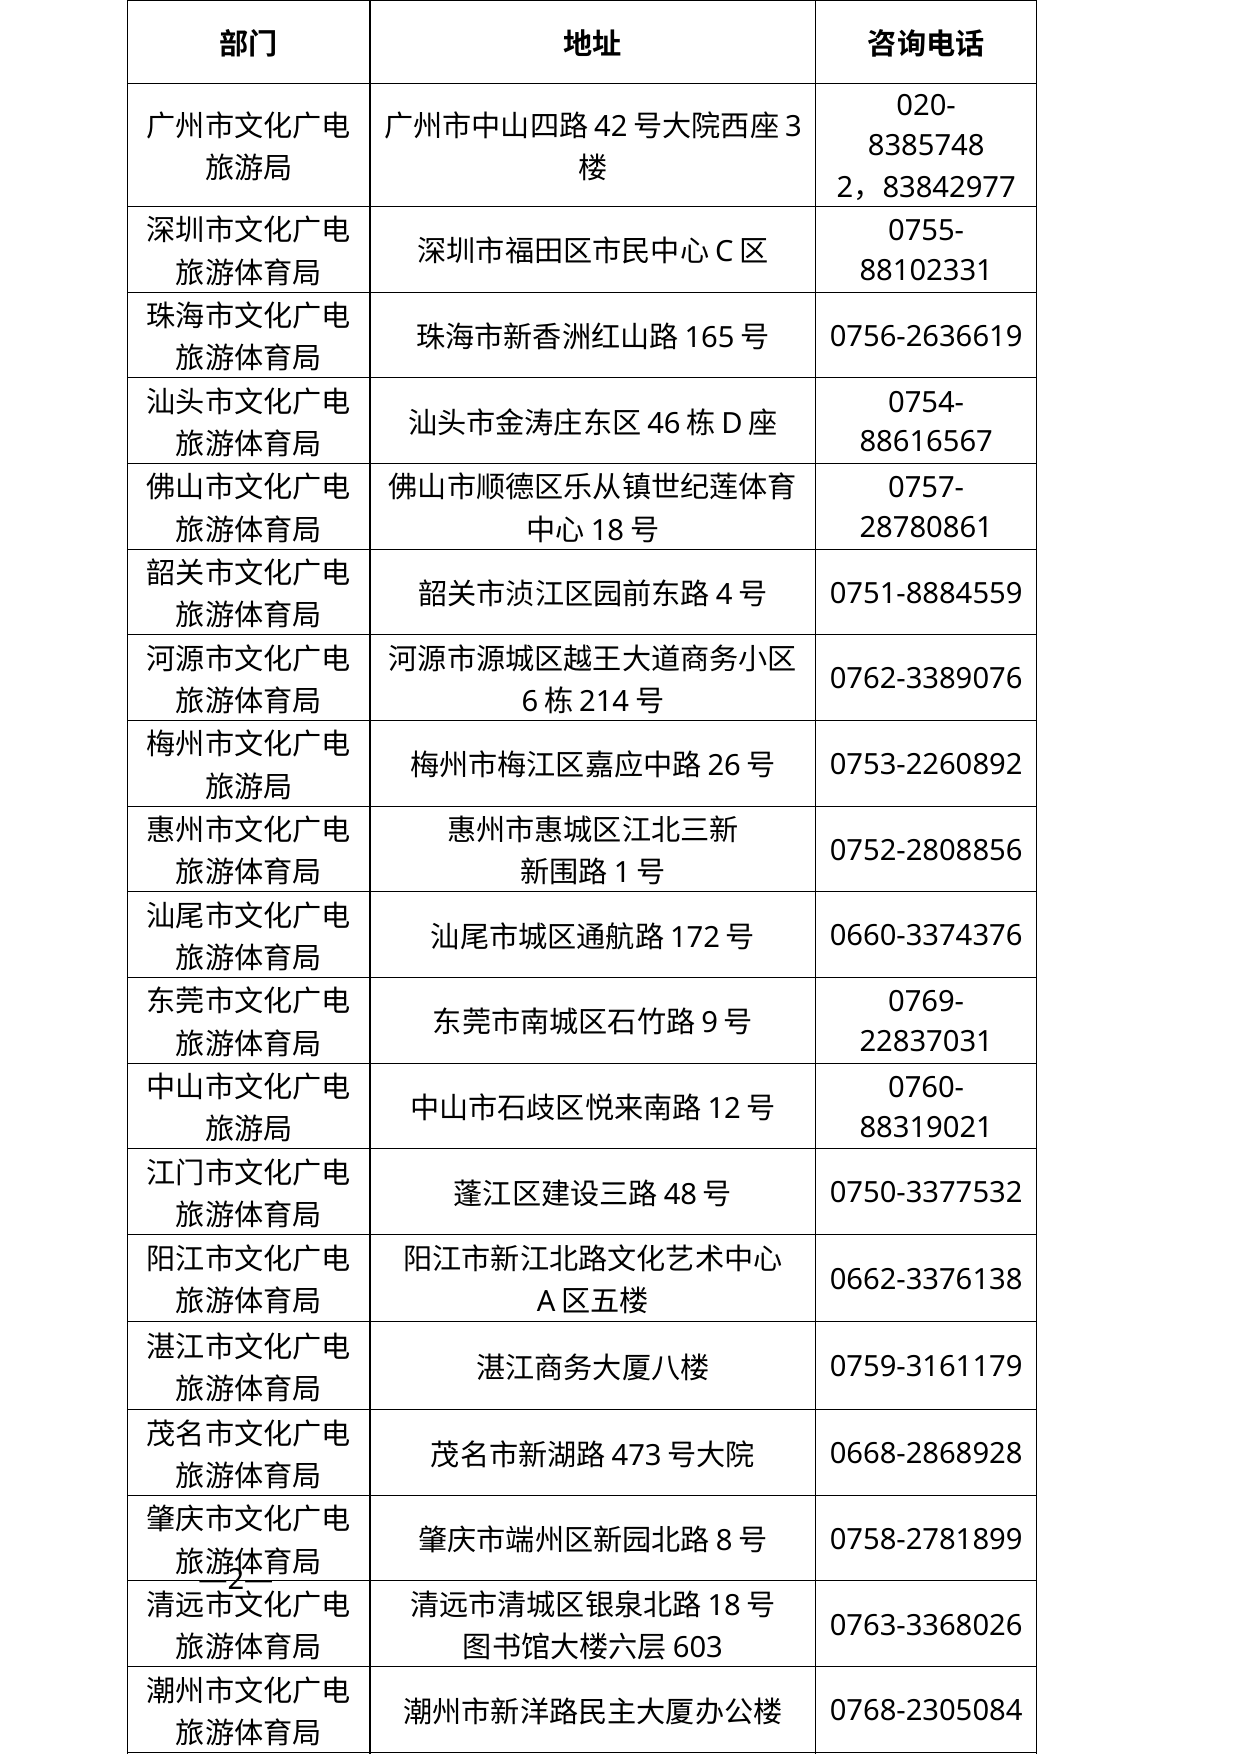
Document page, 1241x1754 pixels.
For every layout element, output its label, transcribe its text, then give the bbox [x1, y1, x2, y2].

table_cell 东莞市文化广电旅游体育局 [128, 978, 369, 1062]
table_cell 0755-88102331 [816, 207, 1036, 292]
table_cell 阳江市文化广电旅游体育局 [128, 1235, 369, 1321]
table_cell 韶关市文化广电旅游体育局 [128, 550, 369, 634]
table_cell 0660-3374376 [816, 892, 1036, 977]
table_cell 河源市文化广电旅游体育局 [128, 635, 369, 720]
table_cell 惠州市惠城区江北三新 新围路1号 [371, 807, 815, 891]
table_cell 0751-8884559 [816, 550, 1036, 634]
table_cell 0757-28780861 [816, 464, 1036, 548]
table_cell 0763-3368026 [816, 1581, 1036, 1666]
table_cell 佛山市顺德区乐从镇世纪莲体育 中心18号 [371, 464, 815, 548]
table_cell 中山市石歧区悦来南路12号 [371, 1064, 815, 1148]
table_header 部门 [128, 1, 369, 83]
table_cell 0754-88616567 [816, 378, 1036, 463]
table_cell 深圳市福田区市民中心C区 [371, 207, 815, 292]
table_cell 0750-3377532 [816, 1149, 1036, 1234]
table_cell 东莞市南城区石竹路9号 [371, 978, 815, 1062]
table_header 地址 [371, 1, 815, 83]
table_cell 0762-3389076 [816, 635, 1036, 720]
table_cell 清远市清城区银泉北路18号 图书馆大楼六层603 [371, 1581, 815, 1666]
table_cell 汕尾市文化广电旅游体育局 [128, 892, 369, 977]
table_cell 0753-2260892 [816, 721, 1036, 806]
table_cell 汕头市金涛庄东区46栋D座 [371, 378, 815, 463]
table_cell 深圳市文化广电旅游体育局 [128, 207, 369, 292]
table_cell 潮州市文化广电旅游体育局 [128, 1667, 369, 1752]
table_cell 汕尾市城区通航路172号 [371, 892, 815, 977]
table_cell 020-83857482，83842977 [816, 84, 1036, 206]
table_cell 0759-3161179 [816, 1322, 1036, 1409]
table_cell 中山市文化广电旅游局 [128, 1064, 369, 1148]
table_cell 清远市文化广电旅游体育局 [128, 1581, 369, 1666]
table_cell 阳江市新江北路文化艺术中心 A区五楼 [371, 1235, 815, 1321]
table_cell 广州市文化广电旅游局 [128, 84, 369, 206]
table_cell 惠州市文化广电旅游体育局 [128, 807, 369, 891]
table_cell 0758-2781899 [816, 1496, 1036, 1580]
table_cell 珠海市文化广电旅游体育局 [128, 293, 369, 377]
table_cell 梅州市文化广电旅游局 [128, 721, 369, 806]
table_cell 蓬江区建设三路48号 [371, 1149, 815, 1234]
table_cell 0768-2305084 [816, 1667, 1036, 1752]
table_cell 湛江商务大厦八楼 [371, 1322, 815, 1409]
table_cell 湛江市文化广电旅游体育局 [128, 1322, 369, 1409]
table_cell 梅州市梅江区嘉应中路26号 [371, 721, 815, 806]
table_cell 0756-2636619 [816, 293, 1036, 377]
table_cell 佛山市文化广电旅游体育局 [128, 464, 369, 548]
table_cell 0752-2808856 [816, 807, 1036, 891]
table_cell 肇庆市文化广电旅游体育局 [128, 1496, 369, 1580]
table_cell 茂名市文化广电旅游体育局 [128, 1410, 369, 1495]
table_cell 潮州市新洋路民主大厦办公楼 [371, 1667, 815, 1752]
table_cell 0769-22837031 [816, 978, 1036, 1062]
table_cell 河源市源城区越王大道商务小区6栋214号 [371, 635, 815, 720]
table_cell 0760-88319021 [816, 1064, 1036, 1148]
table_cell 广州市中山四路42号大院西座3楼 [371, 84, 815, 206]
table_cell 韶关市浈江区园前东路4号 [371, 550, 815, 634]
table_cell 茂名市新湖路473号大院 [371, 1410, 815, 1495]
table_cell 肇庆市端州区新园北路8号 [371, 1496, 815, 1580]
table_cell 江门市文化广电旅游体育局 [128, 1149, 369, 1234]
table_cell 0668-2868928 [816, 1410, 1036, 1495]
table_header 咨询电话 [816, 1, 1036, 83]
table_cell 珠海市新香洲红山路165号 [371, 293, 815, 377]
table_cell 汕头市文化广电旅游体育局 [128, 378, 369, 463]
table_cell 0662-3376138 [816, 1235, 1036, 1321]
